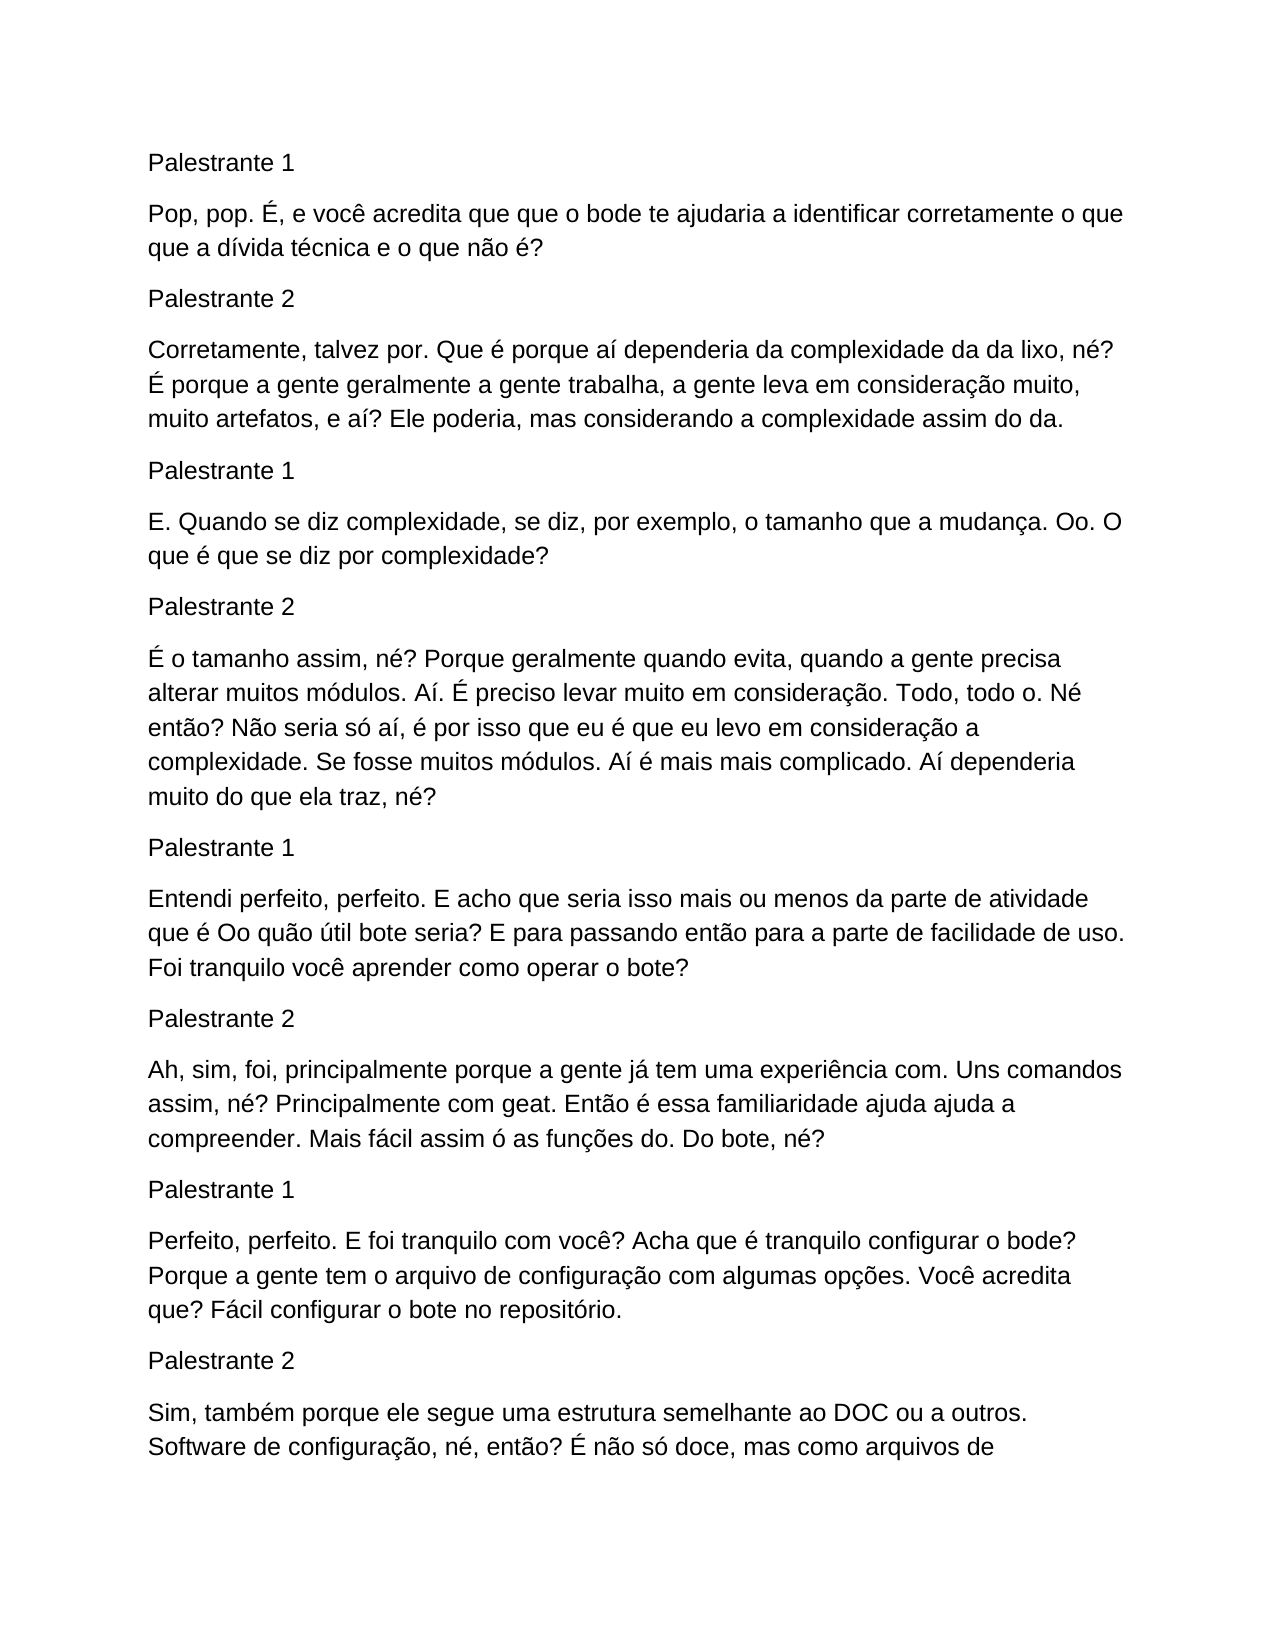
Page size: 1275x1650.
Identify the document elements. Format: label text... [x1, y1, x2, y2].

text É o tamanho assim, né? Porque geralmente quando evita, quando a gente precisa alterar muitos módulos. Aí. É preciso levar muito em consideração. Todo, todo o. Né então? Não seria só aí, é por isso que eu é que eu levo em consideração a complexidade. Se fosse muitos módulos. Aí é mais mais complicado. Aí dependeria muito do que ela traz, né? [148, 643, 1127, 810]
text Palestrante 2 [148, 284, 1127, 313]
text Palestrante 1 [148, 456, 1127, 484]
text Palestrante 1 [148, 1175, 1127, 1204]
text E. Quando se diz complexidade, se diz, por exemplo, o tamanho que a mudança. Oo. O que é que se diz por complexidade? [148, 507, 1127, 570]
text Entendi perfeito, perfeito. E acho que seria isso mais ou menos da parte de atividade que é Oo quão útil bote seria? E para passando então para a parte de facilidade de uso. Foi tranquilo você aprender como operar o bote? [148, 884, 1127, 981]
text Palestrante 2 [148, 592, 1127, 621]
text Palestrante 2 [148, 1346, 1127, 1375]
text Pop, pop. É, e você acredita que que o bode te ajudaria a identificar corretamente o que que a dívida técnica e o que não é? [148, 199, 1127, 262]
text Palestrante 2 [148, 1004, 1127, 1033]
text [148, 1397, 1127, 1461]
text Corretamente, talvez por. Que é porque aí dependeria da complexidade da da lixo, né? É porque a gente geralmente a gente trabalha, a gente leva em consideração muito, muito artefatos, e aí? Ele poderia, mas considerando a complexidade assim do da. [148, 336, 1127, 433]
text Palestrante 1 [148, 833, 1127, 861]
text Palestrante 1 [148, 148, 1127, 176]
text Perfeito, perfeito. E foi tranquilo com você? Acha que é tranquilo configurar o bode? Porque a gente tem o arquivo de configuração com algumas opções. Você acredita que? Fácil configurar o bote no repositório. [148, 1226, 1127, 1324]
text Ah, sim, foi, principalmente porque a gente já tem uma experiência com. Uns comandos assim, né? Principalmente com geat. Então é essa familiaridade ajuda ajuda a compreender. Mais fácil assim ó as funções do. Do bote, né? [148, 1055, 1127, 1153]
